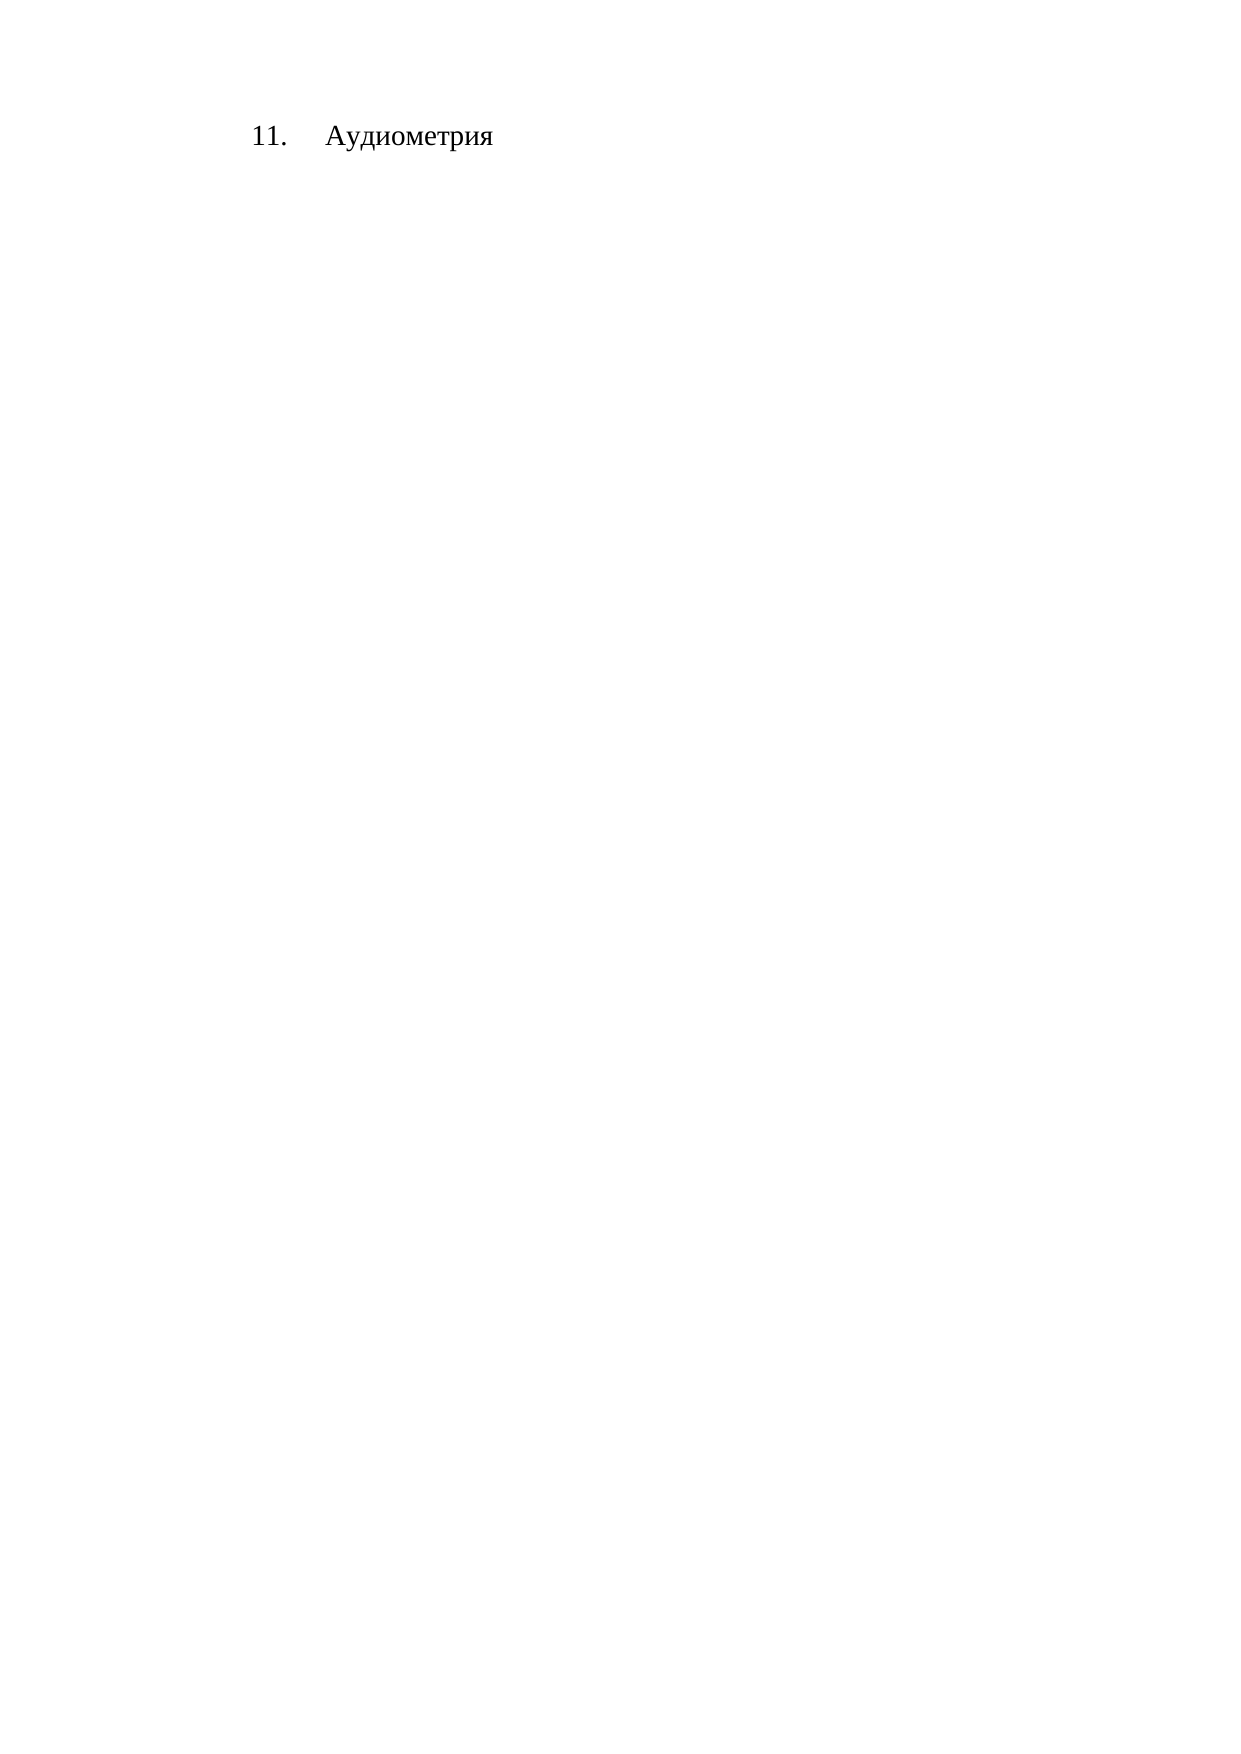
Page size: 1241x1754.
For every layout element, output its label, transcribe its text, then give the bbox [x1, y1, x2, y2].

list Аудиометрия [177, 118, 1152, 152]
